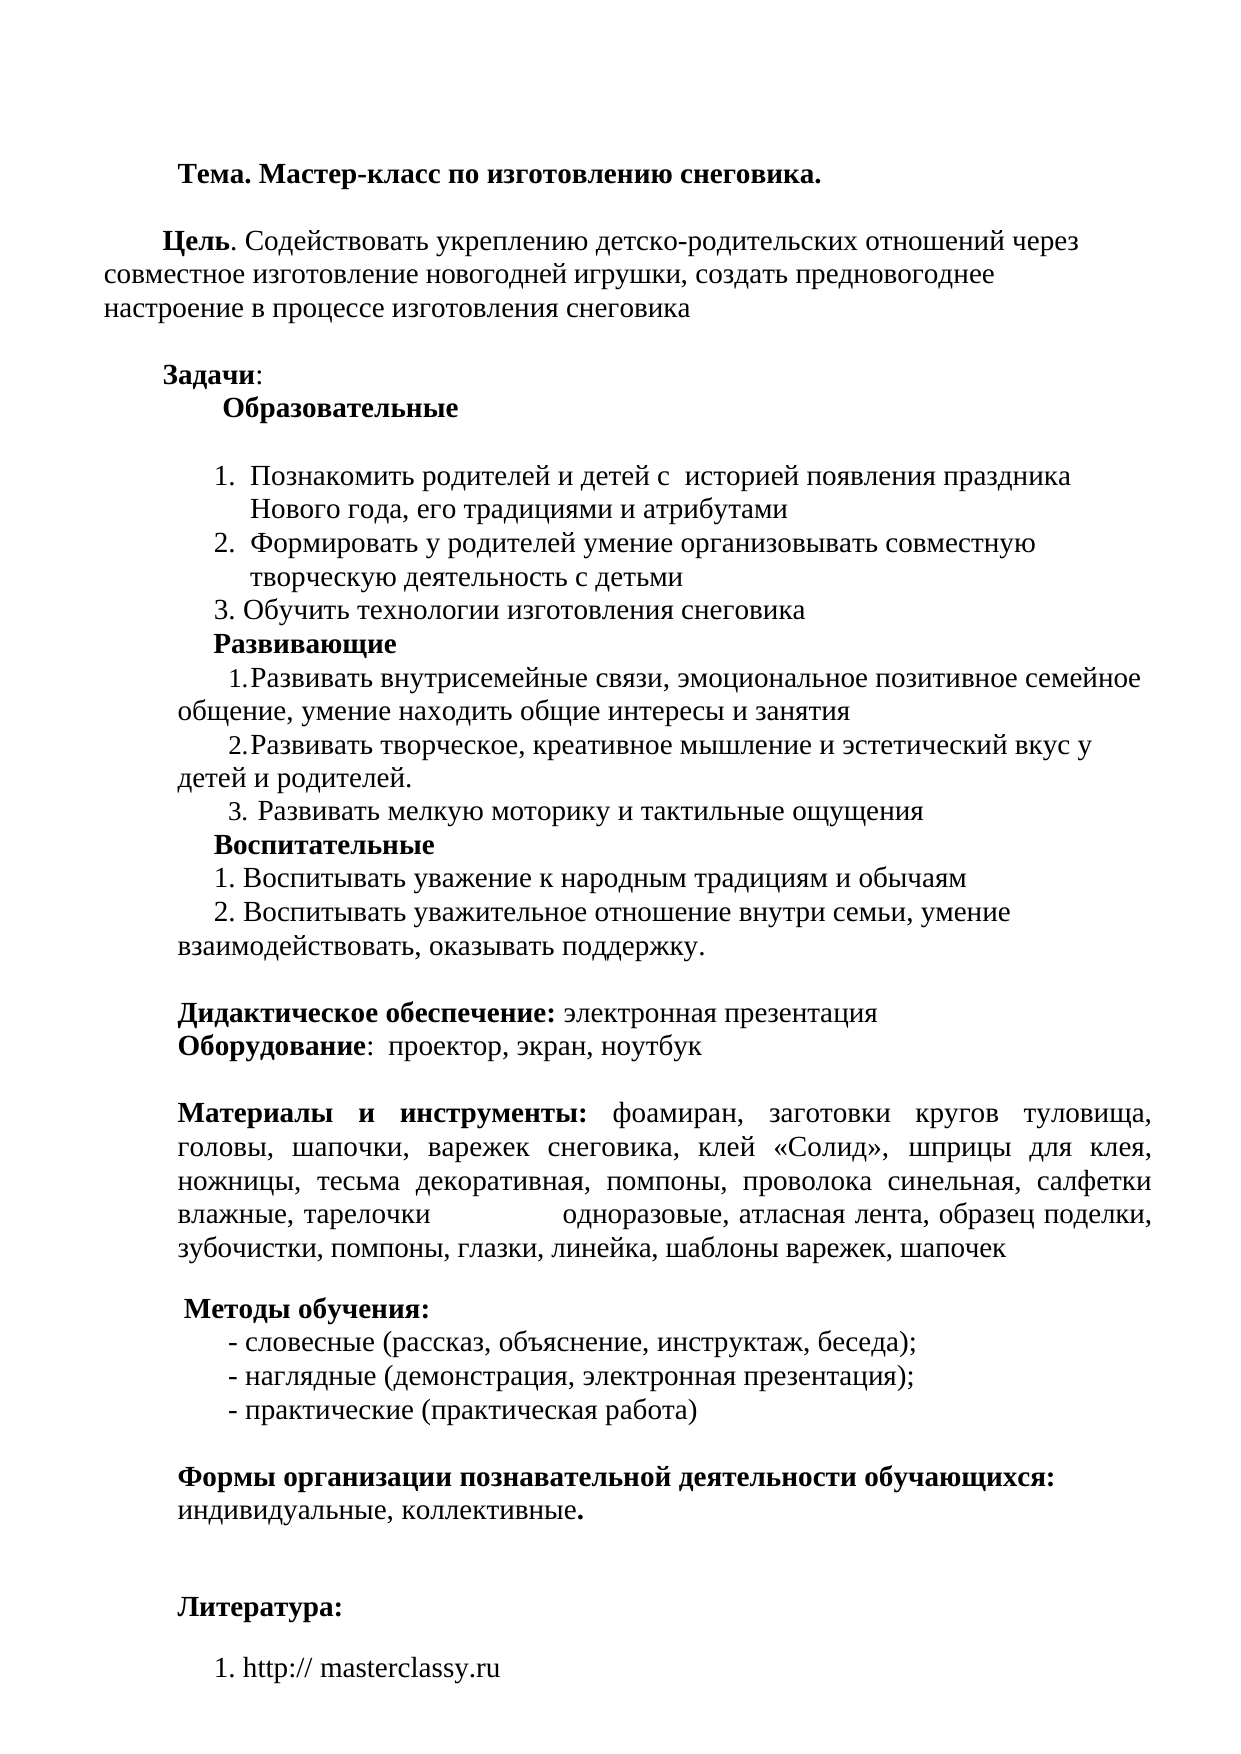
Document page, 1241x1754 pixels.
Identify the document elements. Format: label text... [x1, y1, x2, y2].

text Задачи: [162, 357, 1167, 391]
text Образовательные [222, 391, 1167, 424]
text Дидактическое обеспечение: электронная презентация [177, 995, 1167, 1028]
text Цель. Содействовать укреплению детско-родительских отношений через совместное изготовление новогодней игрушки, создать предновогоднее настроение в процессе изготовления снеговика [103, 223, 1138, 323]
list Воспитывать уважение к народным традициям и обычаям [213, 861, 1167, 894]
text Методы обучения: [183, 1292, 1167, 1325]
text Формы организации познавательной деятельности обучающихся: [177, 1459, 1167, 1493]
list Познакомить родителей и детей с историей появления праздника Нового года, его традициями и атрибутами [213, 458, 1167, 525]
text Материалы и инструменты: фоамиран, заготовки кругов туловища, головы, шапочки, варежек снеговика, клей «Солид», шприцы для клея, ножницы, тесьма декоративная, помпоны, проволока синельная, салфетки влажные, тарелочки одноразовые, атласная лента, образец поделки, зубочистки, помпоны, глазки, линейка, шаблоны варежек, шапочек [177, 1096, 1152, 1263]
list Развивать творческое, креативное мышление и эстетический вкус у детей и родителей. [177, 727, 1093, 794]
list Обучить технологии изготовления снеговика [213, 592, 1076, 626]
list Развивать внутрисемейные связи, эмоциональное позитивное семейное общение, умение находить общие интересы и занятия [177, 660, 1142, 727]
list Развивать мелкую моторику и тактильные ощущения [228, 794, 1167, 827]
text Литература: [177, 1589, 1167, 1622]
text Развивающие [213, 626, 1167, 660]
text Воспитательные [213, 827, 1167, 861]
text Тема. Мастер-класс по изготовлению снеговика. [177, 156, 1167, 189]
list словесные (рассказ, объяснение, инструктаж, беседа); [228, 1325, 1167, 1358]
list Формировать у родителей умение организовывать совместную творческую деятельность с детьми [213, 525, 1076, 592]
text индивидуальные, коллективные. [177, 1493, 1167, 1526]
text Оборудование: проектор, экран, ноутбук [177, 1028, 1167, 1062]
list http:// masterclassy.ru [213, 1651, 1167, 1684]
list Воспитывать уважительное отношение внутри семьи, умение взаимодействовать, оказывать поддержку. [177, 894, 1011, 961]
list практические (практическая работа) [228, 1392, 1167, 1425]
list наглядные (демонстрация, электронная презентация); [228, 1358, 1167, 1392]
